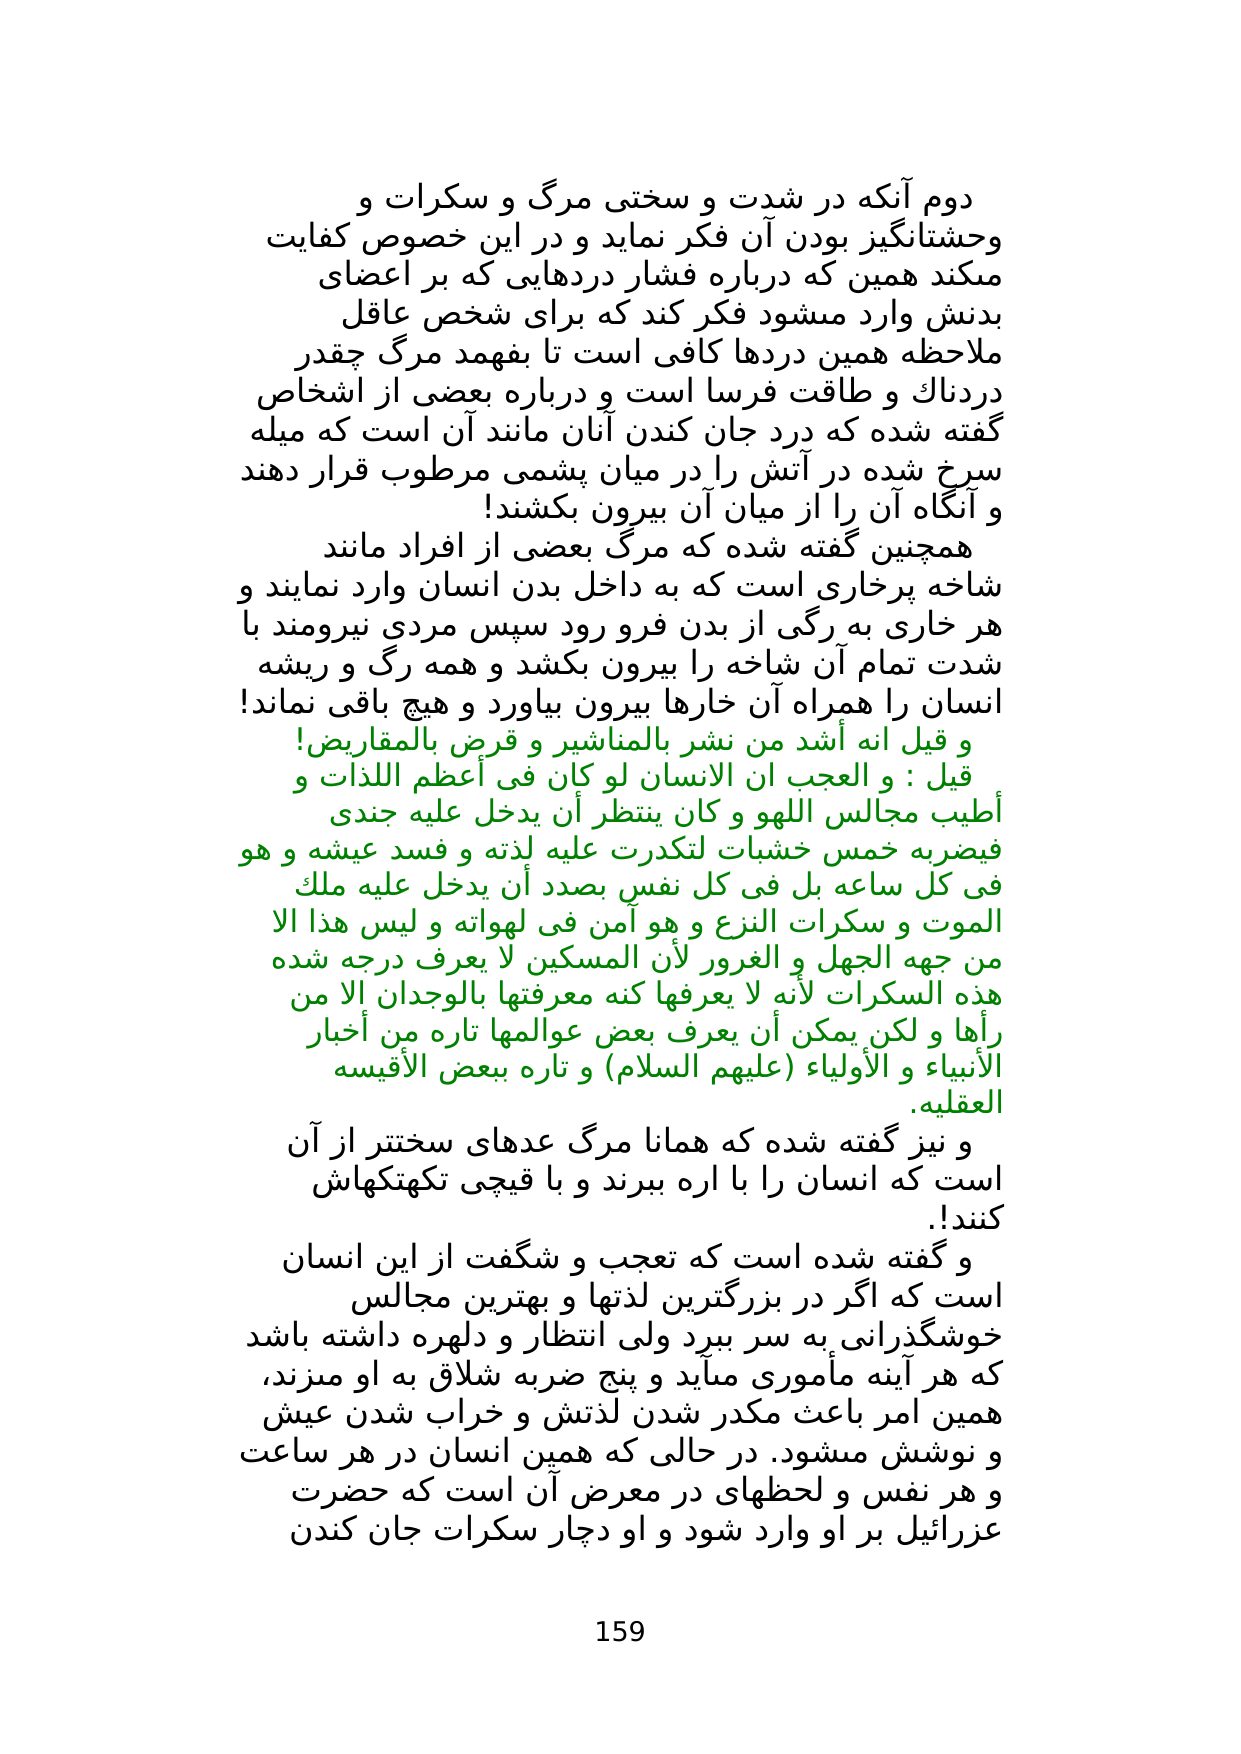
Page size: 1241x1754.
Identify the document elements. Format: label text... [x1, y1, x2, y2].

text همچنين گفته شده كه مرگ بعضى از افراد مانند شاخه پرخارى است كه به داخل بدن انسان وارد نمايند و هر خارى به رگى از بدن فرو رود سپس مردى نيرومند با شدت تمام آن شاخه را بيرون بكشد و همه رگ و ريشه انسان را همراه آن خارها بيرون بياورد و هيچ باقى نماند! [236, 527, 1004, 721]
text دوم آنكه در شدت و سختى مرگ و سكرات و وحشت‏انگيز بودن آن فكر نمايد و در اين خصوص كفايت مى‏كند همين كه درباره فشار دردهايى كه بر اعضاى بدنش وارد مى‏شود فكر كند كه براى شخص عاقل ملاحظه همين دردها كافى است تا بفهمد مرگ چقدر دردناك و طاقت فرسا است و درباره بعضى از اشخاص گفته شده كه درد جان كندن آنان مانند آن است كه ميله سرخ شده در آتش را در ميان پشمى مرطوب قرار دهند و آنگاه آن را از ميان آن بيرون بكشند! [236, 177, 1004, 527]
text قيل : و العجب ان الانسان لو كان فى أعظم اللذات و أطيب مجالس اللهو و كان ينتظر أن يدخل عليه جندى فيضربه خمس خشبات لتكدرت عليه لذته و فسد عيشه و هو فى كل ساعه بل فى كل نفس بصدد أن يدخل عليه ملك‏ الموت و سكرات النزع و هو آمن فى لهواته و ليس هذا الا من جهه الجهل و الغرور لأن المسكين لا يعرف درجه شده هذه السكرات لأنه لا يعرفها كنه معرفتها بالوجدان الا من رأها و لكن يمكن أن يعرف بعض عوالمها تاره من أخبار الأنبياء و الأولياء (عليهم السلام) و تاره ببعض الأقيسه العقليه. [236, 757, 1004, 1121]
text و قيل انه أشد من نشر بالمناشير و قرض بالمقاريض! [236, 721, 1004, 757]
text و نيز گفته شده كه همانا مرگ عده‏اى سخت‏تر از آن است كه انسان را با اره ببرند و با قيچى تكه‏تكه‏اش كنند!. [236, 1121, 1004, 1238]
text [236, 1238, 1004, 1548]
